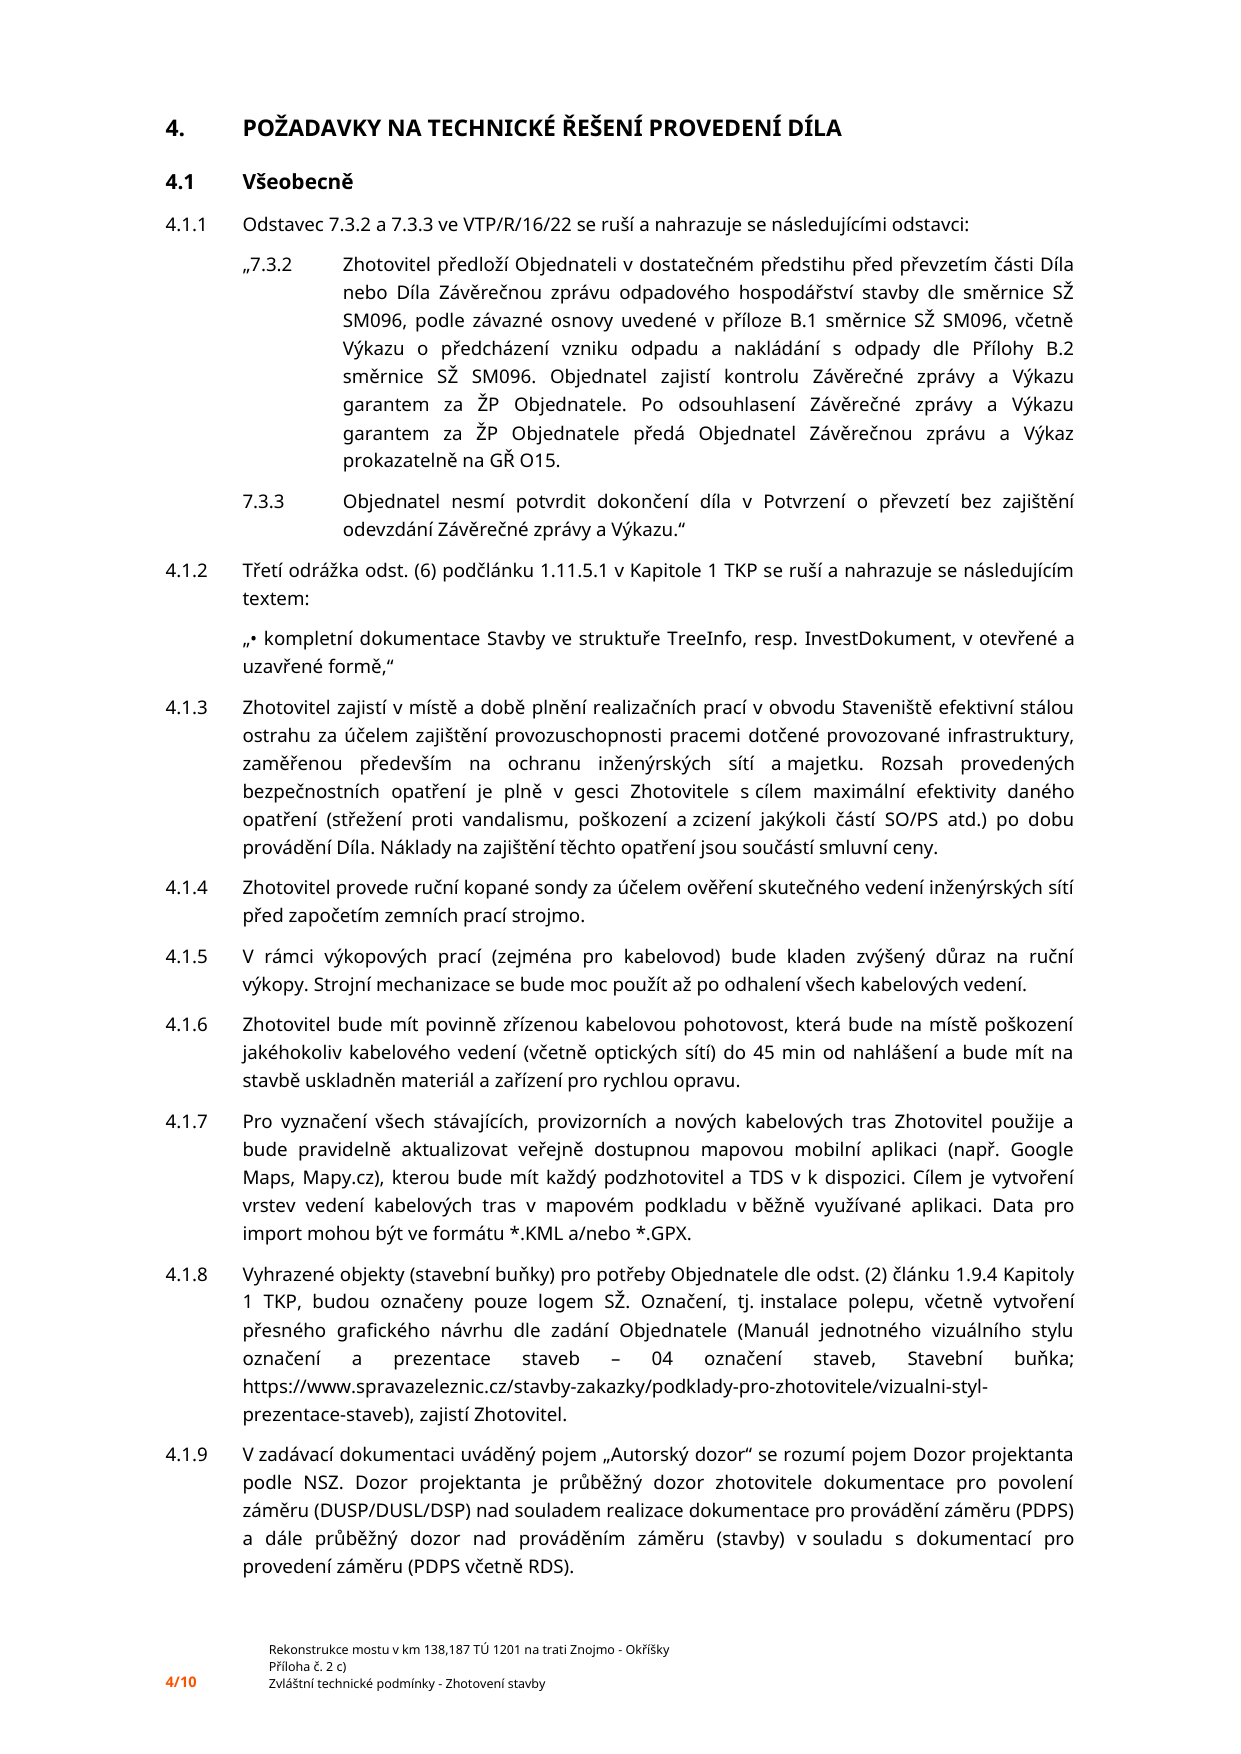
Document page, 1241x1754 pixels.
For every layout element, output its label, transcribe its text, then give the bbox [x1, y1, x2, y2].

text 7.3.3 Objednatel nesmí potvrdit dokončení díla v Potvrzení o převzetí bez zajištění odevzdání Závěrečné zprávy a Výkazu.“ [242, 488, 1075, 542]
text Zhotovitel provede ruční kopané sondy za účelem ověření skutečného vedení inženýrských sítí před započetím zemních prací strojmo. [165, 874, 1075, 928]
text Pro vyznačení všech stávajících, provizorních a nových kabelových tras Zhotovitel použije a bude pravidelně aktualizovat veřejně dostupnou mapovou mobilní aplikaci (např. Google Maps, Mapy.cz), kterou bude mít každý podzhotovitel a TDS v k dispozici. Cílem je vytvoření vrstev vedení kabelových tras v mapovém podkladu v běžně využívané aplikaci. Data pro import mohou být ve formátu *.KML a/nebo *.GPX. [165, 1108, 1075, 1246]
text Vyhrazené objekty (stavební buňky) pro potřeby Objednatele dle odst. (2) článku 1.9.4 Kapitoly 1 TKP, budou označeny pouze logem SŽ. Označení, tj. instalace polepu, včetně vytvoření přesného grafického návrhu dle zadání Objednatele (Manuál jednotného vizuálního stylu označení a prezentace staveb – 04 označení staveb, Stavební buňka; https://www.spravazeleznic.cz/stavby-zakazky/podklady-pro-zhotovitele/vizualni-styl-prezentace-staveb), zajistí Zhotovitel. [165, 1261, 1075, 1426]
list Zhotovitel zajistí v místě a době plnění realizačních prací v obvodu Staveniště efektivní stálou ostrahu za účelem zajištění provozuschopnosti pracemi dotčené provozované infrastruktury, zaměřenou především na ochranu inženýrských sítí a majetku. Rozsah provedených bezpečnostních opatření je plně v gesci Zhotovitele s cílem maximální efektivity daného opatření (střežení proti vandalismu, poškození a zcizení jakýkoli částí SO/PS atd.) po dobu provádění Díla. Náklady na zajištění těchto opatření jsou součástí smluvní ceny. [165, 694, 1075, 859]
text Odstavec 7.3.2 a 7.3.3 ve VTP/R/16/22 se ruší a nahrazuje se následujícími odstavci: [165, 211, 1075, 237]
text V rámci výkopových prací (zejména pro kabelovod) bude kladen zvýšený důraz na ruční výkopy. Strojní mechanizace se bude moc použít až po odhalení všech kabelových vedení. [165, 943, 1075, 997]
text „7.3.2 Zhotovitel předloží Objednateli v dostatečném předstihu před převzetím části Díla nebo Díla Závěrečnou zprávu odpadového hospodářství stavby dle směrnice SŽ SM096, podle závazné osnovy uvedené v příloze B.1 směrnice SŽ SM096, včetně Výkazu o předcházení vzniku odpadu a nakládání s odpady dle Přílohy B.2 směrnice SŽ SM096. Objednatel zajistí kontrolu Závěrečné zprávy a Výkazu garantem za ŽP Objednatele. Po odsouhlasení Závěrečné zprávy a Výkazu garantem za ŽP Objednatele předá Objednatel Závěrečnou zprávu a Výkaz prokazatelně na GŘ O15. [242, 252, 1075, 473]
list Třetí odrážka odst. (6) podčlánku 1.11.5.1 v Kapitole 1 TKP se ruší a nahrazuje se následujícím textem: [165, 557, 1075, 610]
text „• kompletní dokumentace Stavby ve struktuře TreeInfo, resp. InvestDokument, v otevřené a uzavřené formě,“ [242, 625, 1075, 679]
text Všeobecně [165, 167, 1075, 196]
text Zhotovitel bude mít povinně zřízenou kabelovou pohotovost, která bude na místě poškození jakéhokoliv kabelového vedení (včetně optických sítí) do 45 min od nahlášení a bude mít na stavbě uskladněn materiál a zařízení pro rychlou opravu. [165, 1012, 1075, 1093]
text POŽADAVKY NA TECHNICKÉ ŘEŠENÍ PROVEDENÍ DÍLA [165, 112, 1075, 143]
text V zadávací dokumentaci uváděný pojem „Autorský dozor“ se rozumí pojem Dozor projektanta podle NSZ. Dozor projektanta je průběžný dozor zhotovitele dokumentace pro povolení záměru (DUSP/DUSL/DSP) nad souladem realizace dokumentace pro provádění záměru (PDPS) a dále průběžný dozor nad prováděním záměru (stavby) v souladu s dokumentací pro provedení záměru (PDPS včetně RDS). [165, 1441, 1075, 1579]
